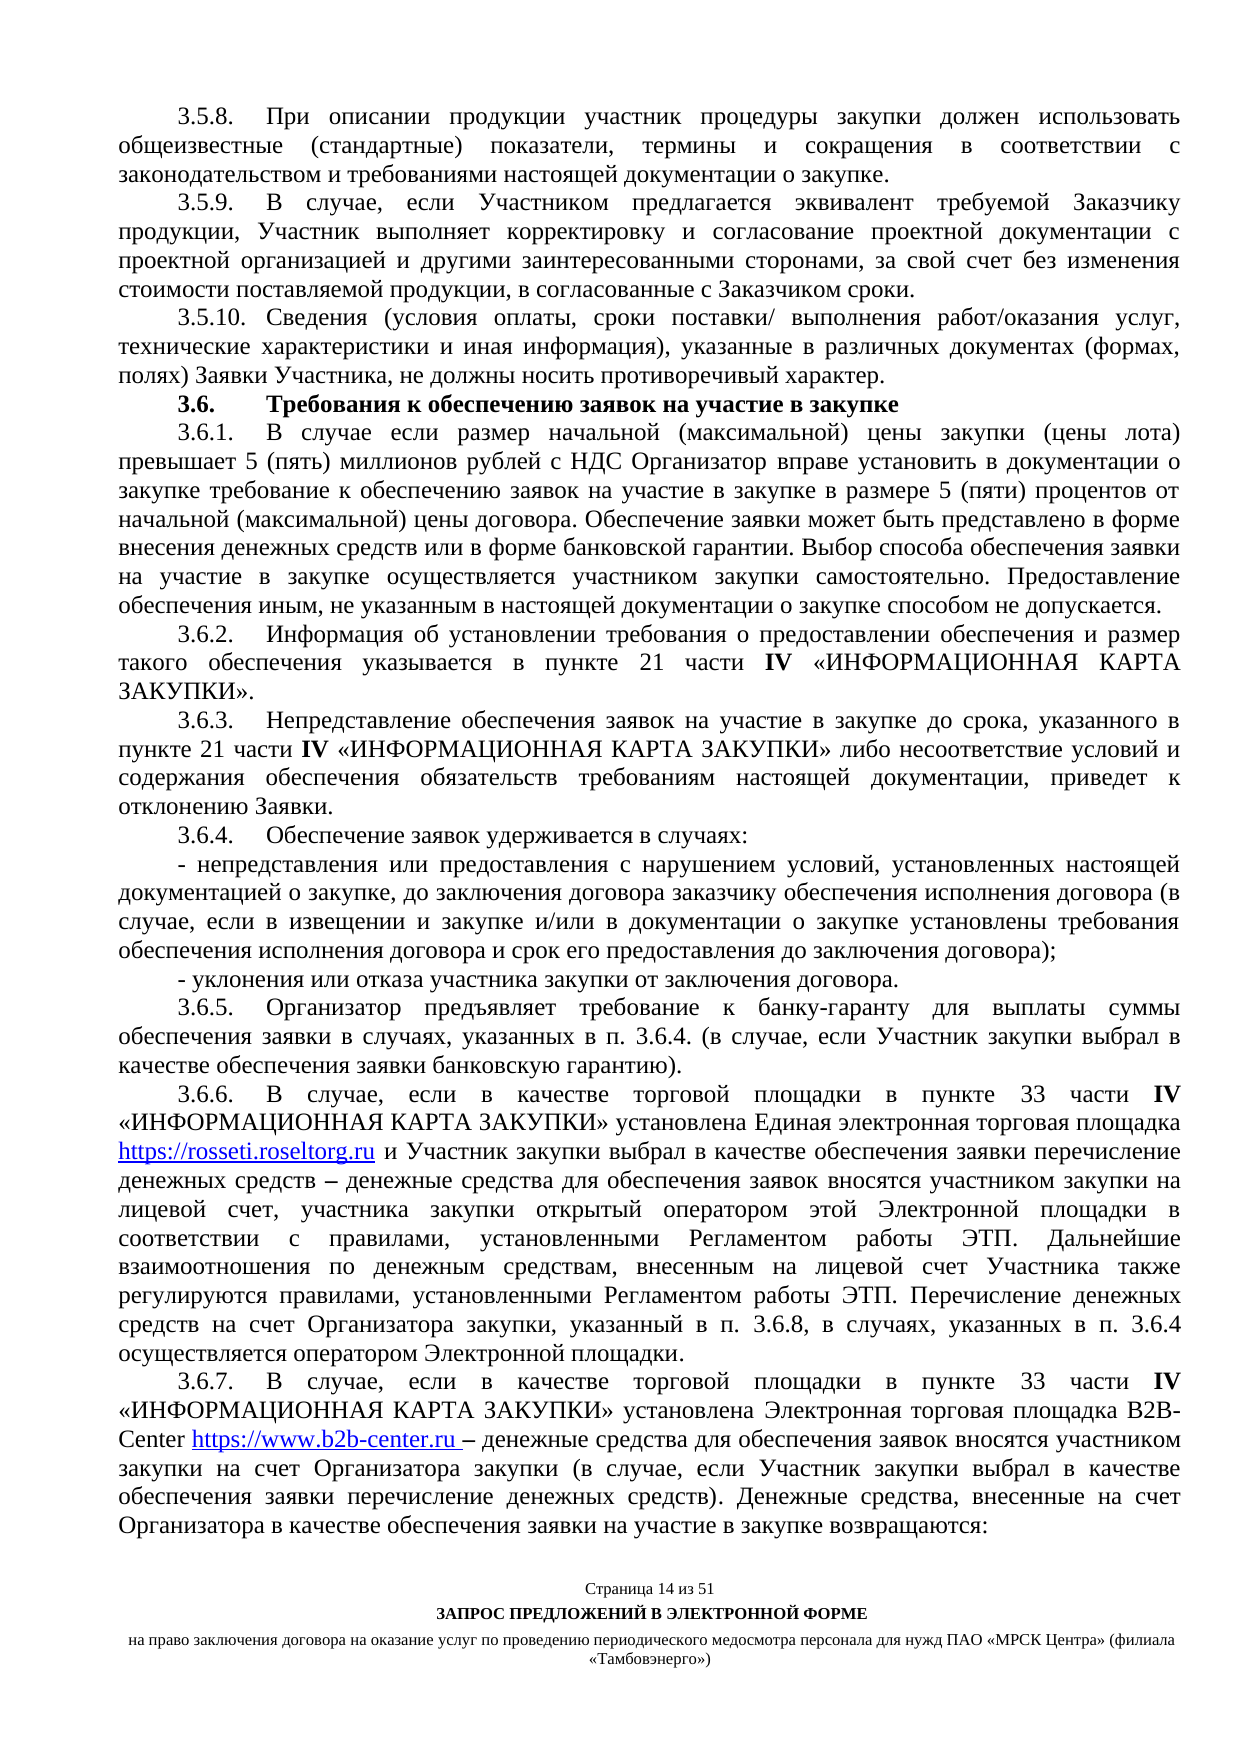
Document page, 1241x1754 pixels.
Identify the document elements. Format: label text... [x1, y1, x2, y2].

subtitle Непредставление обеспечения заявок на участие в закупке до срока, указанного в пункте 21 части IV «ИНФОРМАЦИОННАЯ КАРТА ЗАКУПКИ» либо несоответствие условий и содержания обеспечения обязательств требованиям настоящей документации, приведет к отклонению Заявки. [118, 705, 1181, 820]
subtitle Требования к обеспечению заявок на участие в закупке [118, 389, 1181, 417]
subtitle В случае если размер начальной (максимальной) цены закупки (цены лота) превышает 5 (пять) миллионов рублей с НДС Организатор вправе установить в документации о закупке требование к обеспечению заявок на участие в закупке в размере 5 (пяти) процентов от начальной (максимальной) цены договора. Обеспечение заявки может быть представлено в форме внесения денежных средств или в форме банковской гарантии. Выбор способа обеспечения заявки на участие в закупке осуществляется участником закупки самостоятельно. Предоставление обеспечения иным, не указанным в настоящей документации о закупке способом не допускается. [118, 417, 1181, 619]
text - непредставления или предоставления с нарушением условий, установленных настоящей документацией о закупке, до заключения договора заказчику обеспечения исполнения договора (в случае, если в извещении и закупке и/или в документации о закупке установлены требования обеспечения исполнения договора и срок его предоставления до заключения договора); [118, 849, 1181, 964]
subtitle Организатор предъявляет требование к банку-гаранту для выплаты суммы обеспечения заявки в случаях, указанных в п. 3.6.4. (в случае, если Участник закупки выбрал в качестве обеспечения заявки банковскую гарантию). [118, 992, 1181, 1079]
subtitle Информация об установлении требования о предоставлении обеспечения и размер такого обеспечения указывается в пункте 21 части IV «ИНФОРМАЦИОННАЯ КАРТА ЗАКУПКИ». [118, 619, 1181, 705]
subtitle Обеспечение заявок удерживается в случаях: [118, 820, 1181, 849]
subtitle Сведения (условия оплаты, сроки поставки/ выполнения работ/оказания услуг, технические характеристики и иная информация), указанные в различных документах (формах, полях) Заявки Участника, не должны носить противоречивый характер. [118, 302, 1181, 389]
subtitle В случае, если в качестве торговой площадки в пункте 33 части IV «ИНФОРМАЦИОННАЯ КАРТА ЗАКУПКИ» установлена Единая электронная торговая площадка https://rosseti.roseltorg.ru и Участник закупки выбрал в качестве обеспечения заявки перечисление денежных средств – денежные средства для обеспечения заявок вносятся участником закупки на лицевой счет, участника закупки открытый оператором этой Электронной площадки в соответствии с правилами, установленными Регламентом работы ЭТП. Дальнейшие взаимоотношения по денежным средствам, внесенным на лицевой счет Участника также регулируются правилами, установленными Регламентом работы ЭТП. Перечисление денежных средств на счет Организатора закупки, указанный в п. 3.6.8, в случаях, указанных в п. 3.6.4 осуществляется оператором Электронной площадки. [118, 1079, 1181, 1366]
subtitle В случае, если Участником предлагается эквивалент требуемой Заказчику продукции, Участник выполняет корректировку и согласование проектной документации с проектной организацией и другими заинтересованными сторонами, за свой счет без изменения стоимости поставляемой продукции, в согласованные с Заказчиком сроки. [118, 187, 1181, 302]
subtitle При описании продукции участник процедуры закупки должен использовать общеизвестные (стандартные) показатели, термины и сокращения в соответствии с законодательством и требованиями настоящей документации о закупке. [118, 101, 1181, 187]
text - уклонения или отказа участника закупки от заключения договора. [118, 964, 1181, 992]
subtitle В случае, если в качестве торговой площадки в пункте 33 части IV «ИНФОРМАЦИОННАЯ КАРТА ЗАКУПКИ» установлена Электронная торговая площадка B2B-Center https://www.b2b-center.ru – денежные средства для обеспечения заявок вносятся участником закупки на счет Организатора закупки (в случае, если Участник закупки выбрал в качестве обеспечения заявки перечисление денежных средств). Денежные средства, внесенные на счет Организатора в качестве обеспечения заявки на участие в закупке возвращаются: [118, 1366, 1181, 1539]
